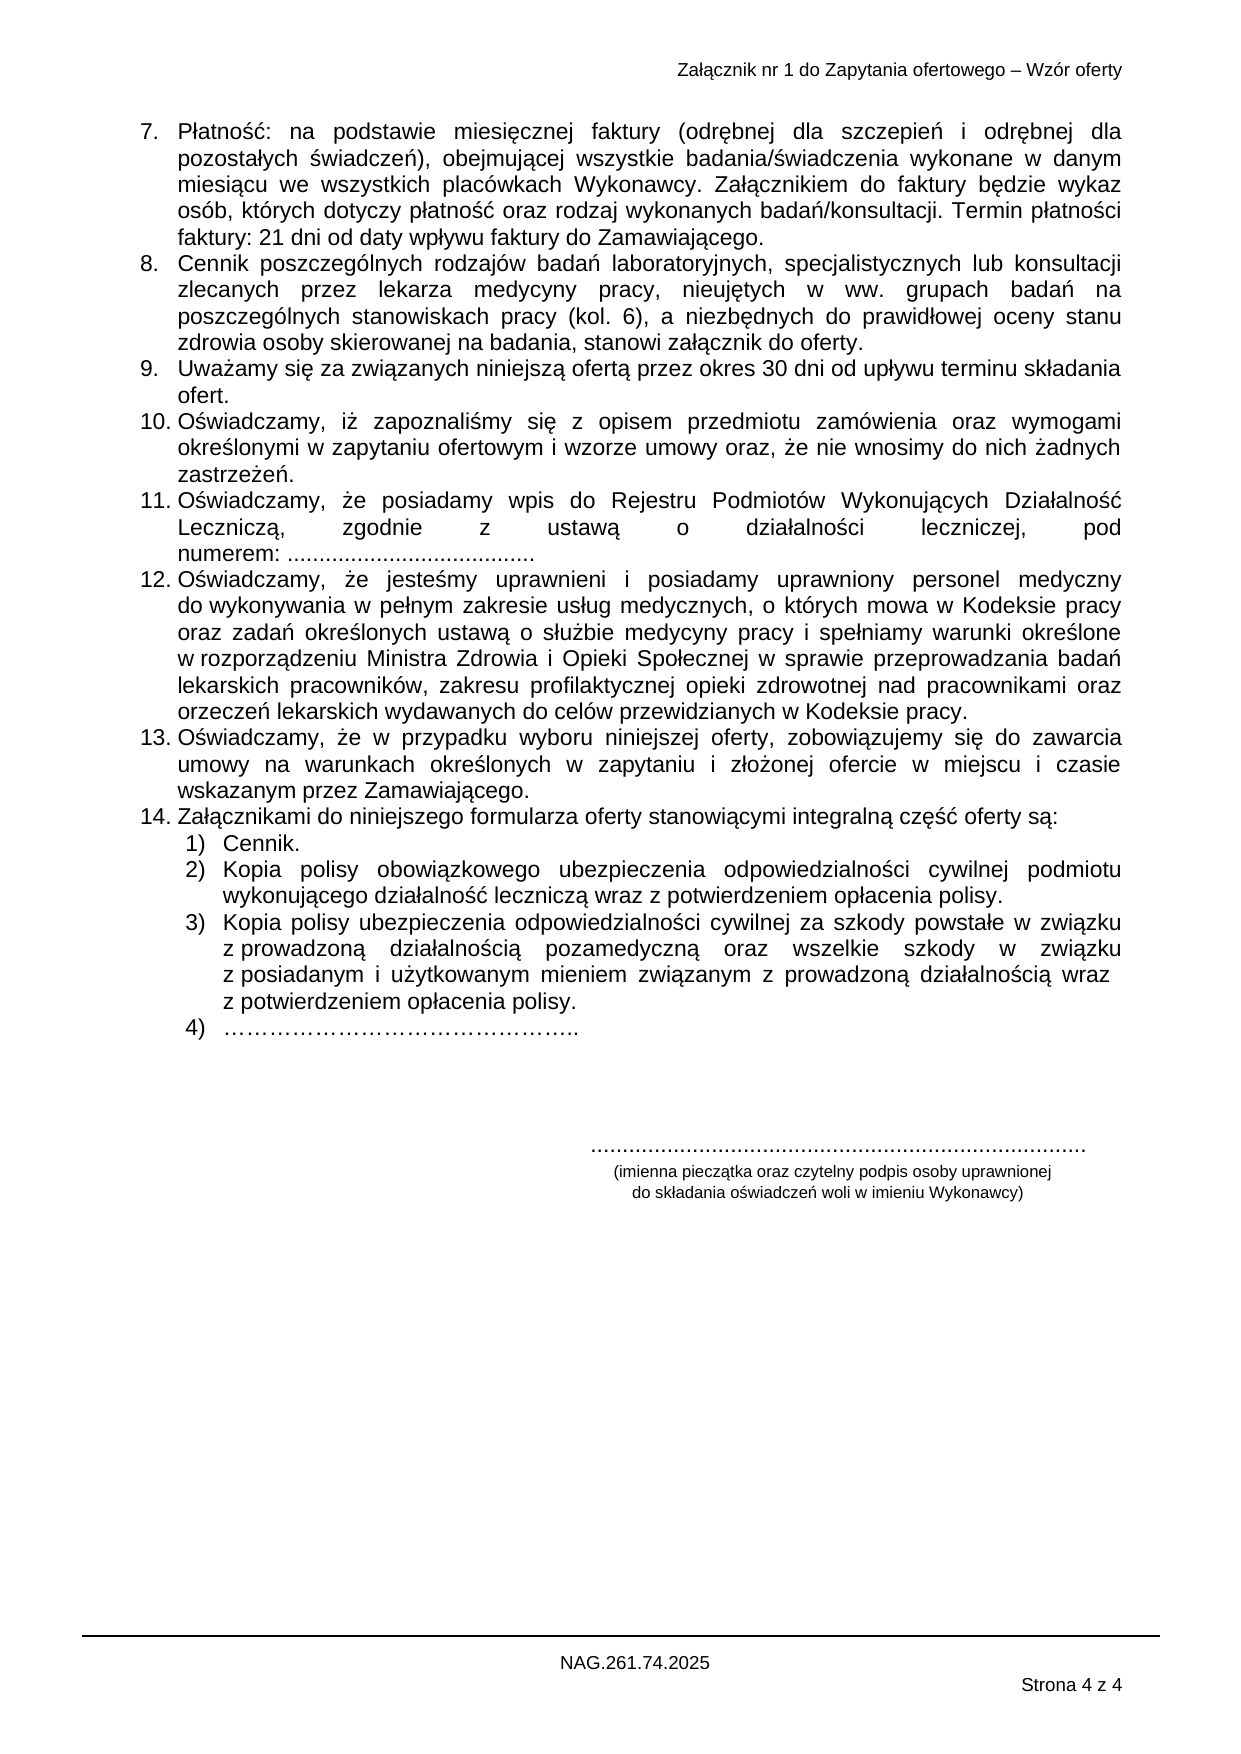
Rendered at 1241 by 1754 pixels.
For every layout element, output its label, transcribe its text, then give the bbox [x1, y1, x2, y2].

list Cennik poszczególnych rodzajów badań laboratoryjnych, specjalistycznych lub konsultacji zlecanych przez lekarza medycyny pracy, nieujętych w ww. grupach badań na poszczególnych stanowiskach pracy (kol. 6), a niezbędnych do prawidłowej oceny stanu zdrowia osoby skierowanej na badania, stanowi załącznik do oferty. [140, 250, 1122, 355]
list Oświadczamy, że posiadamy wpis do Rejestru Podmiotów Wykonujących Działalność Leczniczą, zgodnie z ustawą o działalności leczniczej, pod numerem: ....................................... [140, 487, 1122, 566]
text do składania oświadczeń woli w imieniu Wykonawcy) [590, 1183, 1122, 1202]
list Załącznikami do niniejszego formularza oferty stanowiącymi integralną część oferty są: [140, 803, 1122, 830]
list Cennik. [185, 830, 1122, 856]
list Oświadczamy, że jesteśmy uprawnieni i posiadamy uprawniony personel medyczny do wykonywania w pełnym zakresie usług medycznych, o których mowa w Kodeksie pracy oraz zadań określonych ustawą o służbie medycyny pracy i spełniamy warunki określone w rozporządzeniu Ministra Zdrowia i Opieki Społecznej w sprawie przeprowadzania badań lekarskich pracowników, zakresu profilaktycznej opieki zdrowotnej nad pracownikami oraz orzeczeń lekarskich wydawanych do celów przewidzianych w Kodeksie pracy. [140, 566, 1122, 724]
list Płatność: na podstawie miesięcznej faktury (odrębnej dla szczepień i odrębnej dla pozostałych świadczeń), obejmującej wszystkie badania/świadczenia wykonane w danym miesiącu we wszystkich placówkach Wykonawcy. Załącznikiem do faktury będzie wykaz osób, których dotyczy płatność oraz rodzaj wykonanych badań/konsultacji. Termin płatności faktury: 21 dni od daty wpływu faktury do Zamawiającego. [140, 118, 1122, 250]
list Uważamy się za związanych niniejszą ofertą przez okres 30 dni od upływu terminu składania ofert. [140, 355, 1122, 408]
list Oświadczamy, iż zapoznaliśmy się z opisem przedmiotu zamówienia oraz wymogami określonymi w zapytaniu ofertowym i wzorze umowy oraz, że nie wnosimy do nich żadnych zastrzeżeń. [140, 408, 1122, 487]
text (imienna pieczątka oraz czytelny podpis osoby uprawnionej [590, 1161, 1122, 1181]
text .............................................................................. [590, 1131, 1122, 1157]
list ……………………………………….. [185, 1014, 1122, 1041]
list Kopia polisy obowiązkowego ubezpieczenia odpowiedzialności cywilnej podmiotu wykonującego działalność leczniczą wraz z potwierdzeniem opłacenia polisy. [185, 856, 1122, 909]
list Kopia polisy ubezpieczenia odpowiedzialności cywilnej za szkody powstałe w związku z prowadzoną działalnością pozamedyczną oraz wszelkie szkody w związku z posiadanym i użytkowanym mieniem związanym z prowadzoną działalnością wraz z potwierdzeniem opłacenia polisy. [185, 909, 1122, 1014]
list Oświadczamy, że w przypadku wyboru niniejszej oferty, zobowiązujemy się do zawarcia umowy na warunkach określonych w zapytaniu i złożonej ofercie w miejscu i czasie wskazanym przez Zamawiającego. [140, 724, 1122, 803]
